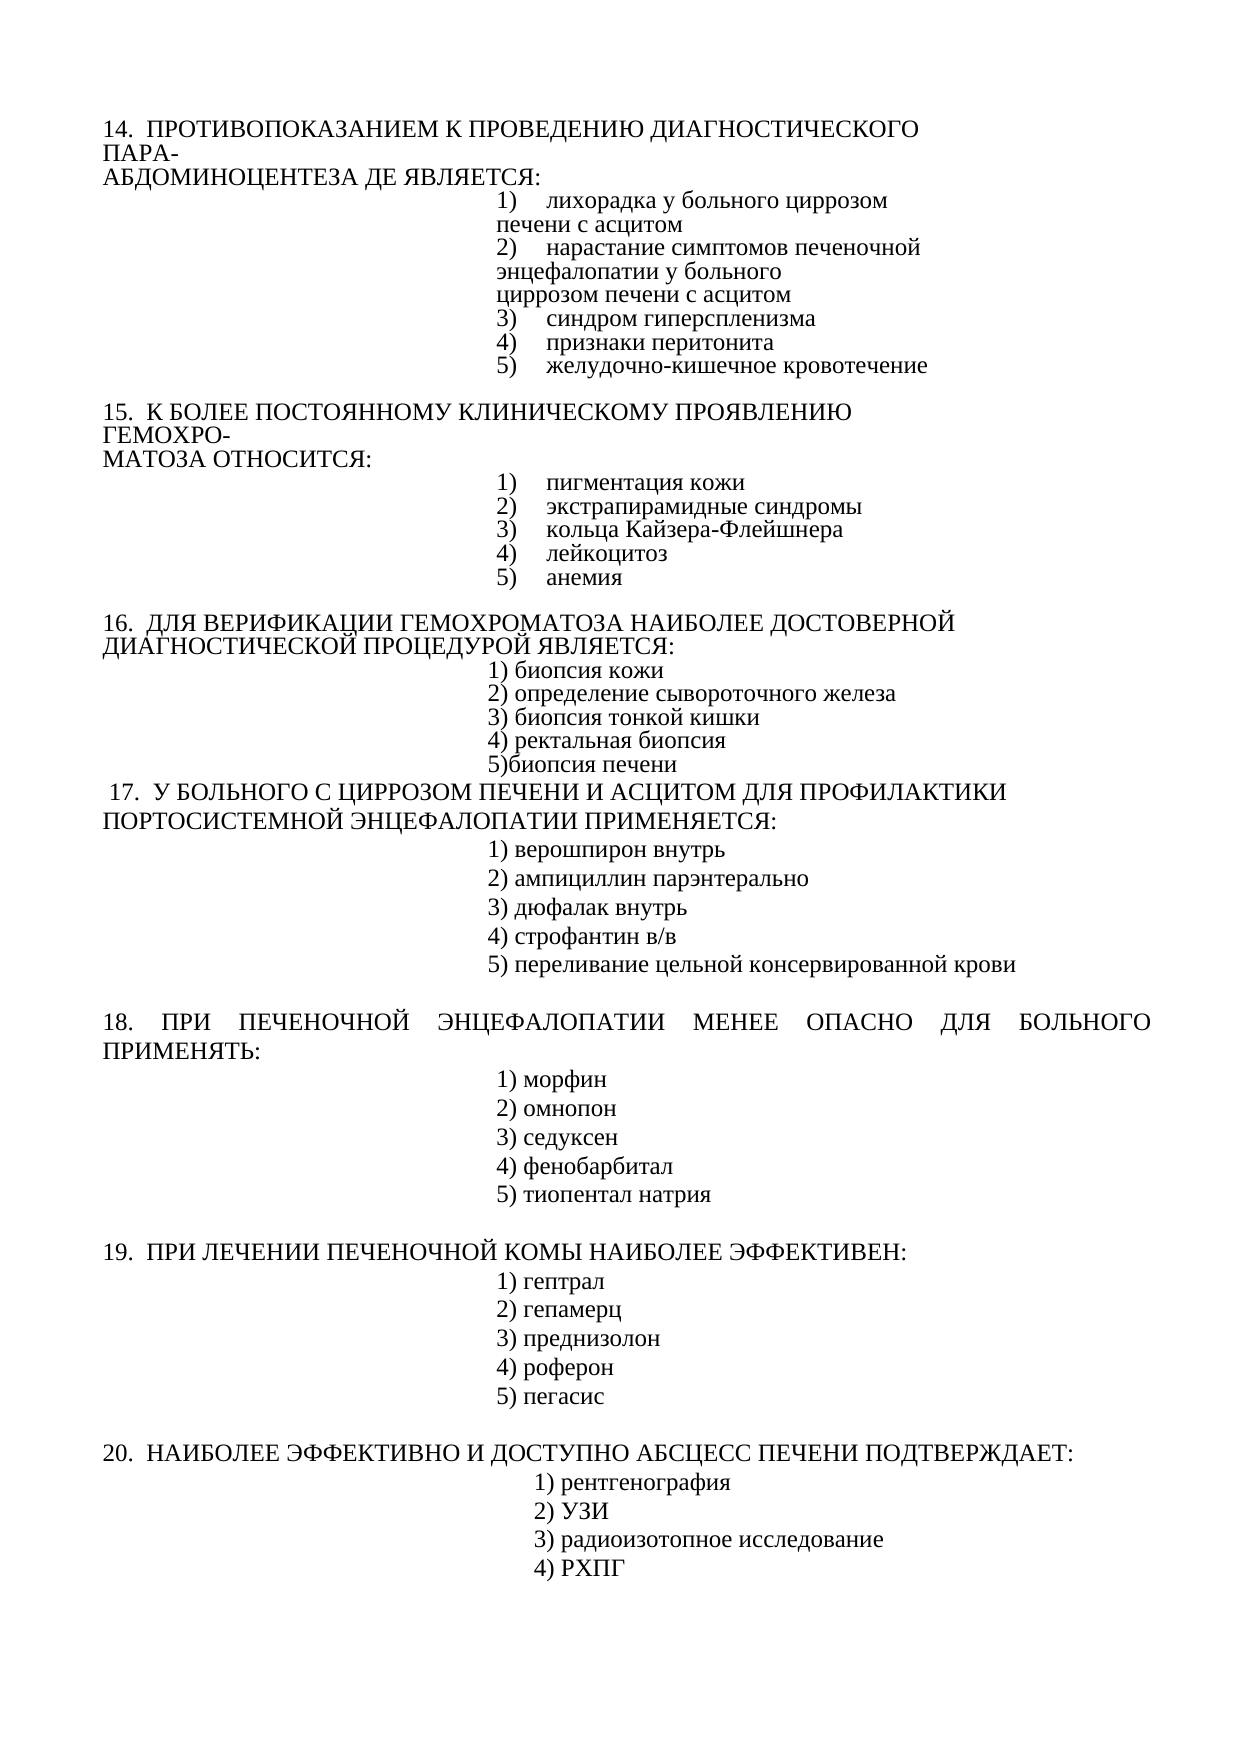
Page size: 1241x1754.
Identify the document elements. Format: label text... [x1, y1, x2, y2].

text 1) пигментация кожи [496, 472, 957, 496]
text 1) верошпирон внутрь [487, 834, 1152, 863]
text 5) пегасис [496, 1381, 1152, 1409]
text 5) желудочно-кишечное кровотечение [496, 355, 957, 378]
text 3) радиоизотопное исследование [533, 1524, 1152, 1553]
text 1) рентгенография [533, 1467, 1152, 1496]
text 4) РХПГ [533, 1553, 1152, 1582]
text 1) морфин [496, 1064, 1152, 1093]
text 4) лейкоцитоз [496, 543, 957, 566]
text портосистемной энцефалопатии применяется: [102, 806, 1152, 834]
text 4) признаки перитонита [496, 331, 957, 355]
text 16. Для верификации гемохроматоза наиболее достоверной диагностической процедурой является: [102, 612, 957, 659]
text 2) ампициллин парэнтерально [487, 863, 1152, 892]
text 1) биопсия кожи [487, 659, 957, 683]
text 20. Наиболее эффективно и доступно абсцесс печени подтверждает: [102, 1438, 1152, 1467]
text 5) тиопентал натрия [496, 1179, 1152, 1208]
text 18. При печеночной энцефалопатии менее опасно для больного применять: [102, 1007, 1152, 1064]
text 14. Противопоказанием к проведению диагностического пара- абдоминоцентеза де является: [102, 118, 957, 190]
text 19. При лечении печеночной комы наиболее эффективен: [102, 1237, 1152, 1266]
text 1) лихорадка у больного циррозом печени с асцитом [496, 190, 957, 237]
text 4) фенобарбитал [496, 1151, 1152, 1179]
text 3) преднизолон [496, 1323, 1152, 1352]
text 4) роферон [496, 1352, 1152, 1381]
text 3) дюфалак внутрь [487, 892, 1152, 921]
text 15. К более постоянному клиническому проявлению гемохро- матоза относится: [102, 401, 957, 472]
text 4) ректальная биопсия 5)биопсия печени [487, 730, 957, 777]
text 5) переливание цельной консервированной крови [487, 949, 1152, 978]
text 1) гептрал [496, 1266, 1152, 1294]
text 3) биопсия тонкой кишки [487, 706, 957, 730]
text 3) седуксен [496, 1122, 1152, 1151]
text 2) омнопон [496, 1093, 1152, 1122]
text 3) кольца Кайзера-Флейшнера [496, 519, 957, 543]
text 2) гепамерц [496, 1294, 1152, 1323]
text 3) синдром гиперспленизма [496, 308, 957, 331]
text 2) УЗИ [533, 1496, 1152, 1524]
text 4) строфантин в/в [487, 921, 1152, 949]
text 2) нарастание симптомов печеночной энцефалопатии у больного циррозом печени с асцитом [496, 237, 957, 308]
text 17. У больного с циррозом печени и асцитом для профилактики [102, 777, 1152, 806]
text 2) определение сывороточного железа [487, 683, 957, 706]
text 2) экстрапирамидные синдромы [496, 496, 957, 519]
text 5) анемия [496, 566, 957, 590]
